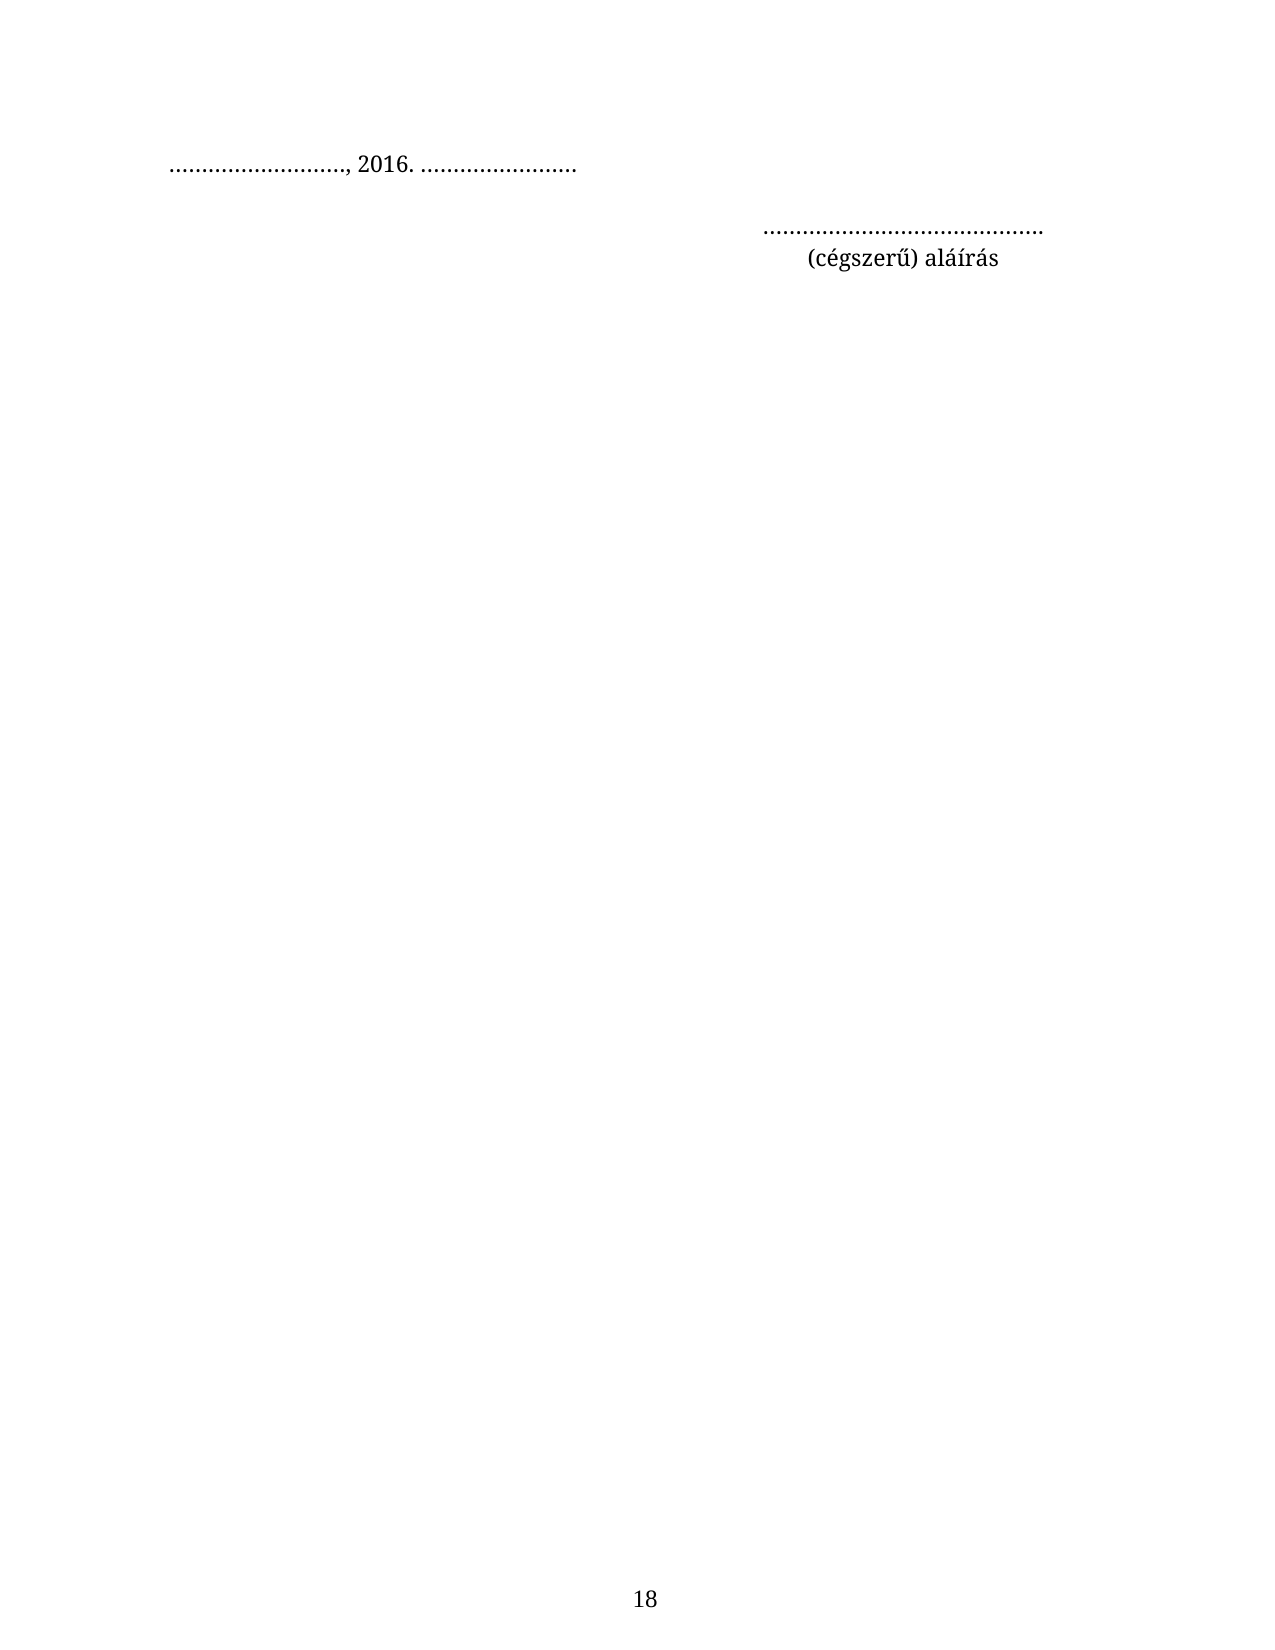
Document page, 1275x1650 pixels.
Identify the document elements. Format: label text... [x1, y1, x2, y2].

text ………………………, 2016. …………………… [162, 148, 1127, 179]
text ……………………………………. [679, 210, 1127, 241]
text (cégszerű) aláírás [604, 241, 1127, 273]
